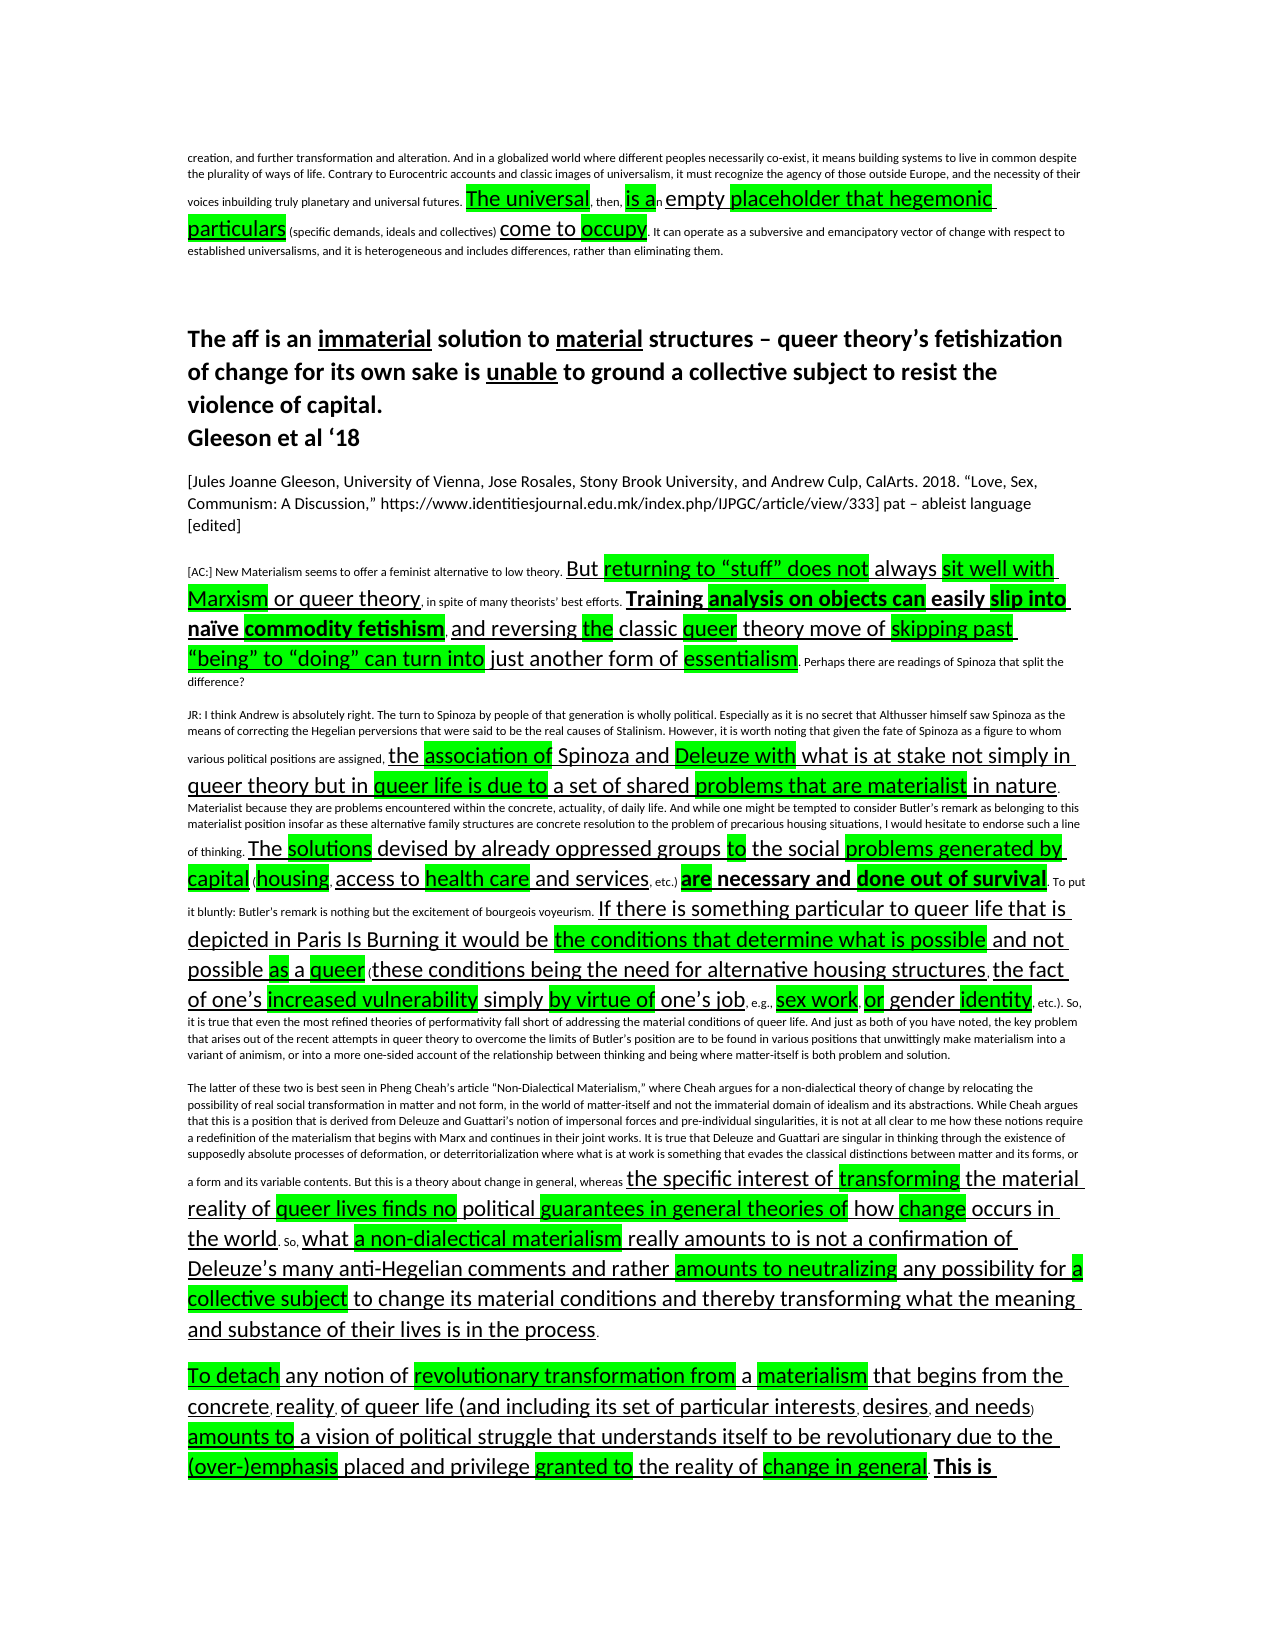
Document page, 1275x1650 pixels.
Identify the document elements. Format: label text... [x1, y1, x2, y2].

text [187, 150, 1087, 259]
text JR: I think Andrew is absolutely right. The turn to Spinoza by people of that generation is wholly political. Especially as it is no secret that Althusser himself saw Spinoza as the means of correcting the Hegelian perversions that were said to be the real causes of Stalinism. However, it is worth noting that given the fate of Spinoza as a figure to whom various political positions are assigned, the association of Spinoza and Deleuze with what is at stake not simply in queer theory but in queer life is due to a set of shared problems that are materialist in nature. Materialist because they are problems encountered within the concrete, actuality, of daily life. And while one might be tempted to consider Butler’s remark as belonging to this materialist position insofar as these alternative family structures are concrete resolution to the problem of precarious housing situations, I would hesitate to endorse such a line of thinking. The solutions devised by already oppressed groups to the social problems generated by capital (housing, access to health care and services, etc.) are necessary and done out of survival. To put it bluntly: Butler’s remark is nothing but the excitement of bourgeois voyeurism. If there is something particular to queer life that is depicted in Paris Is Burning it would be the conditions that determine what is possible and not possible as a queer (these conditions being the need for alternative housing structures, the fact of one’s increased vulnerability simply by virtue of one’s job, e.g., sex work, or gender identity, etc.). So, it is true that even the most refined theories of performativity fall short of addressing the material conditions of queer life. And just as both of you have noted, the key problem that arises out of the recent attempts in queer theory to overcome the limits of Butler’s position are to be found in various positions that unwittingly make materialism into a variant of animism, or into a more one-sided account of the relationship between thinking and being where matter-itself is both problem and solution. [187, 707, 1087, 1063]
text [187, 1362, 1087, 1480]
text [Jules Joanne Gleeson, University of Vienna, Jose Rosales, Stony Brook University, and Andrew Culp, CalArts. 2018. “Love, Sex, Communism: A Discussion,” https://www.identitiesjournal.edu.mk/index.php/IJPGC/article/view/333] pat – ableist language [edited] [187, 472, 1087, 536]
text The latter of these two is best seen in Pheng Cheah’s article “Non-Dialectical Materialism,” where Cheah argues for a non-dialectical theory of change by relocating the possibility of real social transformation in matter and not form, in the world of matter-itself and not the immaterial domain of idealism and its abstractions. While Cheah argues that this is a position that is derived from Deleuze and Guattari’s notion of impersonal forces and pre-individual singularities, it is not at all clear to me how these notions require a redefinition of the materialism that begins with Marx and continues in their joint works. It is true that Deleuze and Guattari are singular in thinking through the existence of supposedly absolute processes of deformation, or deterritorialization where what is at work is something that evades the classical distinctions between matter and its forms, or a form and its variable contents. But this is a theory about change in general, whereas the specific interest of transforming the material reality of queer lives finds no political guarantees in general theories of how change occurs in the world. So, what a non-dialectical materialism really amounts to is not a confirmation of Deleuze’s many anti-Hegelian comments and rather amounts to neutralizing any possibility for a collective subject to change its material conditions and thereby transforming what the meaning and substance of their lives is in the process. [187, 1080, 1087, 1343]
text Gleeson et al ‘18 [187, 422, 1087, 453]
text [AC:] New Materialism seems to offer a feminist alternative to low theory. But returning to “stuff” does not always sit well with Marxism or queer theory, in spite of many theorists’ best efforts. Training analysis on objects can easily slip into naïve commodity fetishism, and reversing the classic queer theory move of skipping past “being” to “doing” can turn into just another form of essentialism. Perhaps there are readings of Spinoza that split the difference? [187, 554, 1087, 689]
subtitle The aff is an immaterial solution to material structures – queer theory’s fetishization of change for its own sake is unable to ground a collective subject to resist the violence of capital. [187, 323, 1087, 420]
